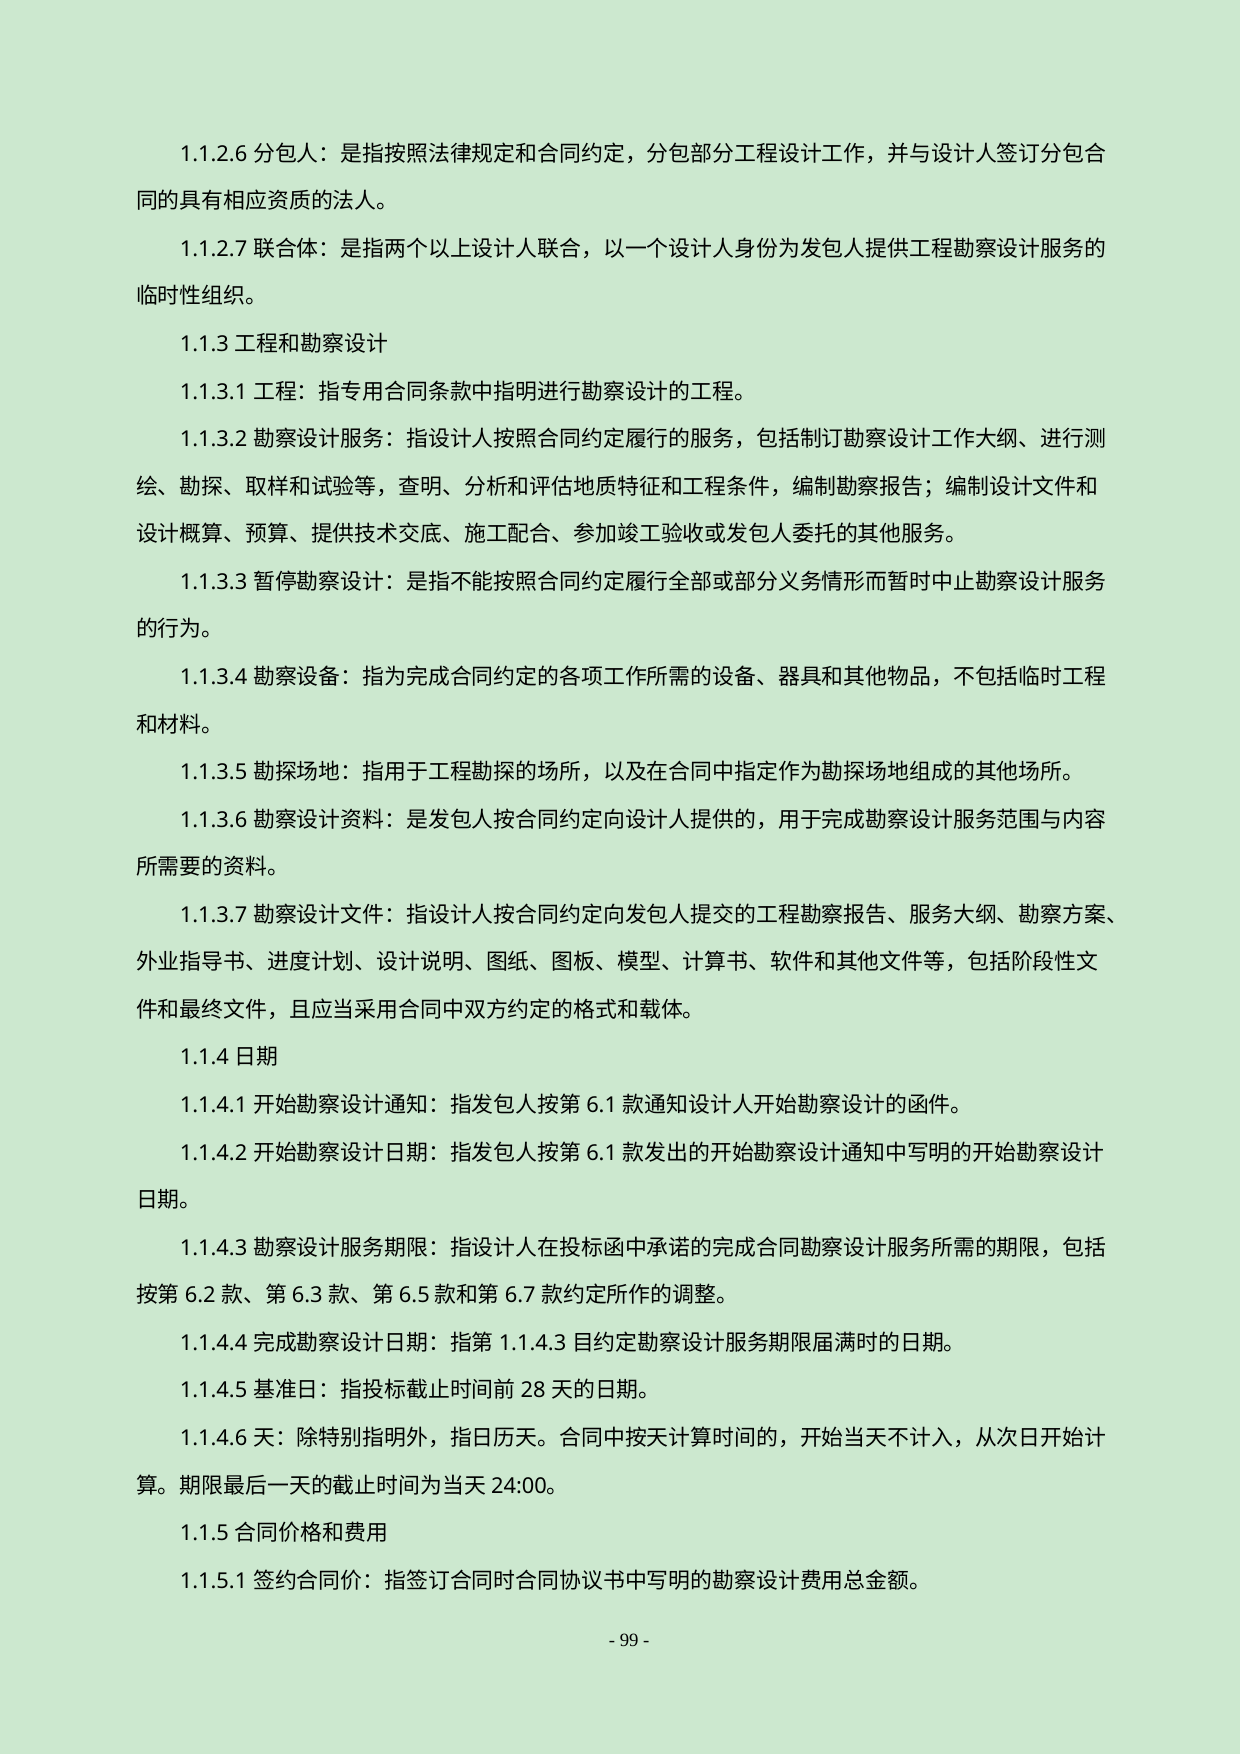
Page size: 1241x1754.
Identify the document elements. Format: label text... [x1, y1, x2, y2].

text 1.1.3.4 勘察设备：指为完成合同约定的各项工作所需的设备、器具和其他物品，不包括临时工程和材料。 [136, 659, 1109, 738]
text 1.1.3.5 勘探场地：指用于工程勘探的场所，以及在合同中指定作为勘探场地组成的其他场所。 [136, 754, 1109, 786]
text 1.1.5 合同价格和费用 [136, 1515, 1109, 1547]
text 1.1.3.2 勘察设计服务：指设计人按照合同约定履行的服务，包括制订勘察设计工作大纲、进行测绘、勘探、取样和试验等，查明、分析和评估地质特征和工程条件，编制勘察报告；编制设计文件和设计概算、预算、提供技术交底、施工配合、参加竣工验收或发包人委托的其他服务。 [136, 421, 1109, 548]
text 1.1.4.2 开始勘察设计日期：指发包人按第 6.1 款发出的开始勘察设计通知中写明的开始勘察设计日期。 [136, 1134, 1109, 1214]
text 1.1.4.1 开始勘察设计通知：指发包人按第 6.1 款通知设计人开始勘察设计的函件。 [136, 1087, 1109, 1119]
text 1.1.4.3 勘察设计服务期限：指设计人在投标函中承诺的完成合同勘察设计服务所需的期限，包括按第 6.2 款、第 6.3 款、第 6.5款和第 6.7 款约定所作的调整。 [136, 1230, 1109, 1309]
text 1.1.4 日期 [136, 1039, 1109, 1071]
text 1.1.3.6 勘察设计资料：是发包人按合同约定向设计人提供的，用于完成勘察设计服务范围与内容所需要的资料。 [136, 802, 1109, 881]
text 1.1.2.6 分包人：是指按照法律规定和合同约定，分包部分工程设计工作，并与设计人签订分包合同的具有相应资质的法人。 [136, 136, 1109, 215]
text 1.1.2.7 联合体：是指两个以上设计人联合，以一个设计人身份为发包人提供工程勘察设计服务的临时性组织。 [136, 231, 1109, 310]
text 1.1.3 工程和勘察设计 [136, 326, 1109, 358]
text 1.1.4.6 天：除特别指明外，指日历天。合同中按天计算时间的，开始当天不计入，从次日开始计算。期限最后一天的截止时间为当天 24:00。 [136, 1420, 1109, 1499]
text 1.1.3.7 勘察设计文件：指设计人按合同约定向发包人提交的工程勘察报告、服务大纲、勘察方案、外业指导书、进度计划、设计说明、图纸、图板、模型、计算书、软件和其他文件等，包括阶段性文件和最终文件，且应当采用合同中双方约定的格式和载体。 [136, 897, 1109, 1023]
text 1.1.3.1 工程：指专用合同条款中指明进行勘察设计的工程。 [136, 374, 1109, 405]
text 1.1.5.1 签约合同价：指签订合同时合同协议书中写明的勘察设计费用总金额。 [136, 1563, 1109, 1595]
text 1.1.4.5 基准日：指投标截止时间前 28 天的日期。 [136, 1372, 1109, 1404]
text 1.1.3.3 暂停勘察设计：是指不能按照合同约定履行全部或部分义务情形而暂时中止勘察设计服务的行为。 [136, 564, 1109, 643]
text 1.1.4.4 完成勘察设计日期：指第 1.1.4.3 目约定勘察设计服务期限届满时的日期。 [136, 1325, 1109, 1357]
